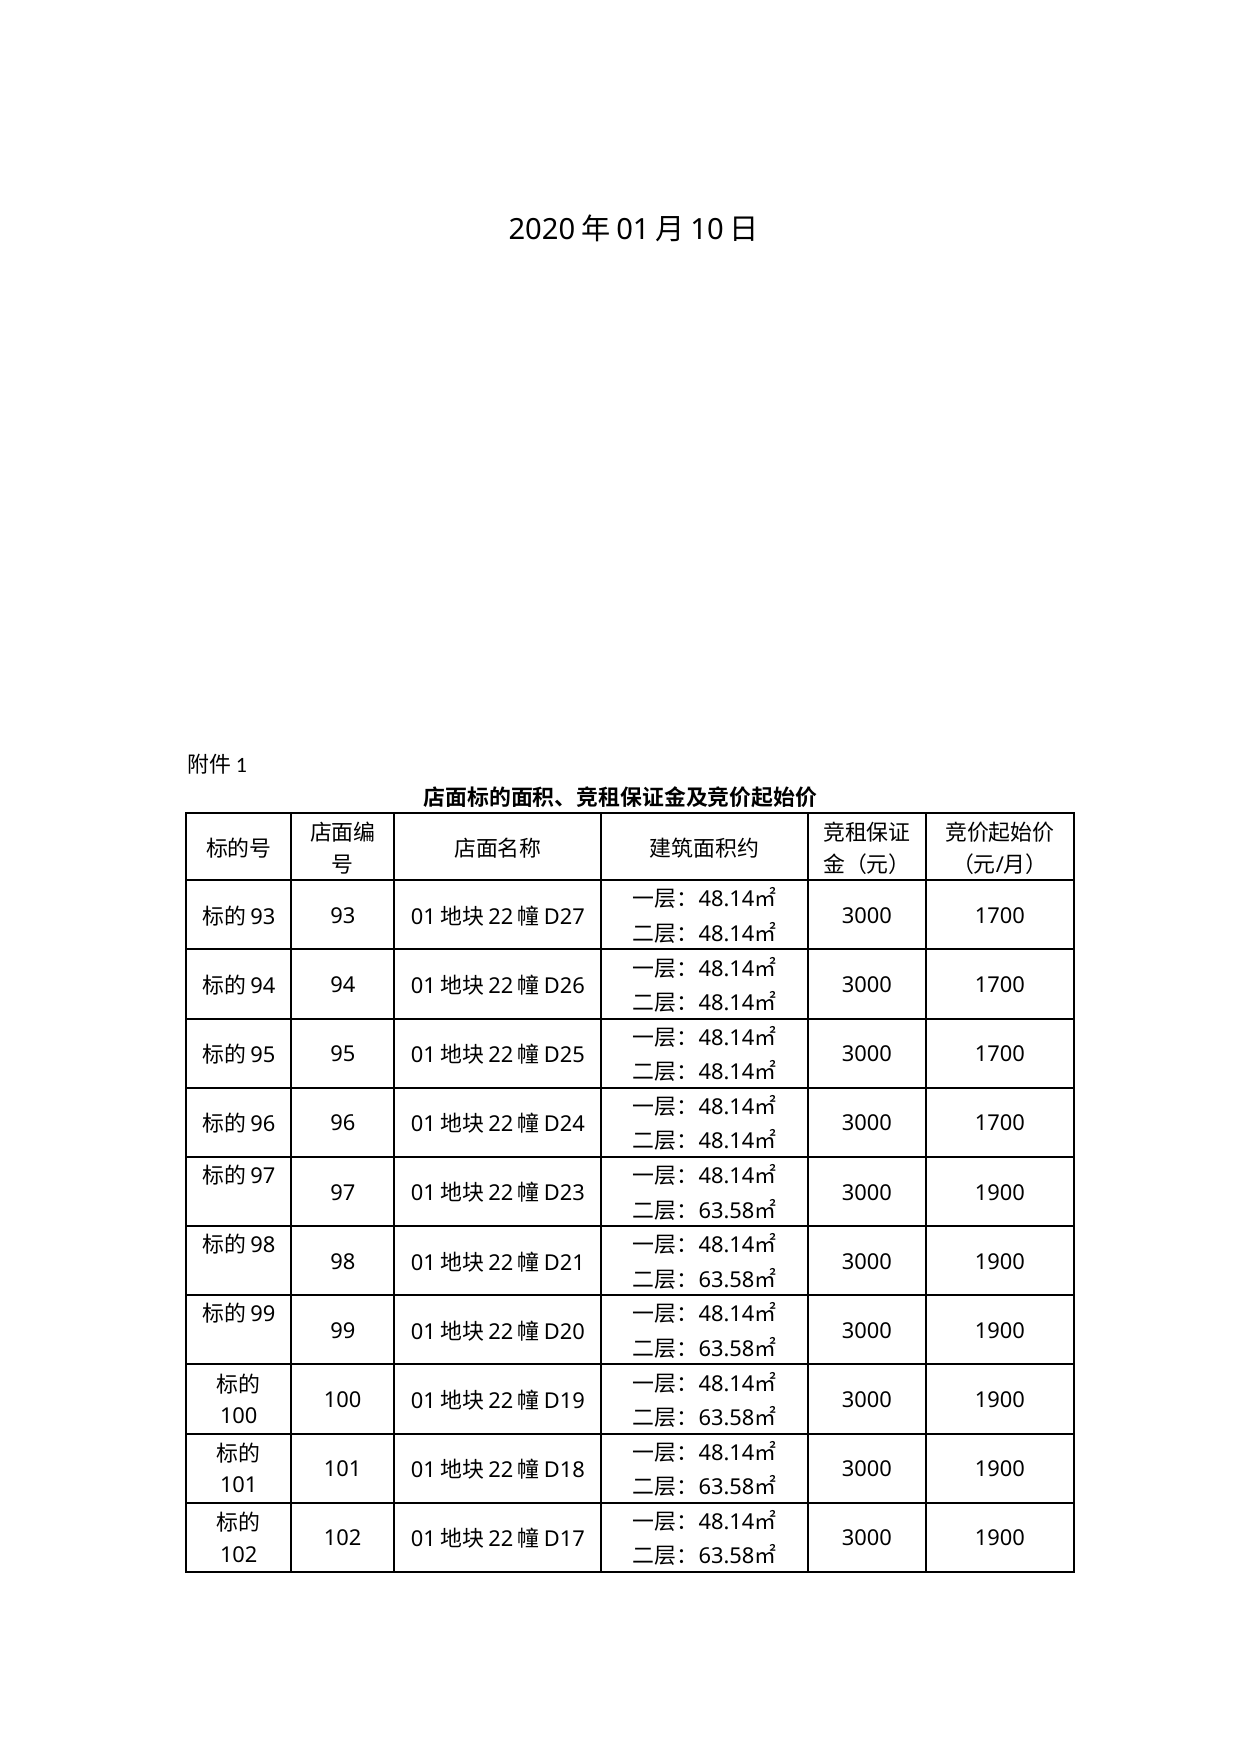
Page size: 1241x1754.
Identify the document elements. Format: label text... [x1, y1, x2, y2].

table_cell 1700 [927, 950, 1073, 1017]
table_cell 一层：48.14㎡ [602, 1504, 807, 1536]
table_cell 3000 [809, 1020, 925, 1087]
table_cell 二层：48.14㎡ [602, 914, 807, 948]
table_cell 标的93 [187, 881, 290, 948]
text 2020年01月10日 [187, 194, 1053, 259]
table_cell 二层：48.14㎡ [602, 983, 807, 1017]
table_cell 标的101 [187, 1435, 290, 1502]
table_cell 二层：63.58㎡ [602, 1536, 807, 1571]
table_cell 标的97 [187, 1158, 290, 1225]
table_cell 1900 [927, 1158, 1073, 1225]
table_cell 3000 [809, 881, 925, 948]
table_cell 标的98 [187, 1227, 290, 1294]
table_cell 二层：63.58㎡ [602, 1329, 807, 1363]
table_cell 102 [292, 1504, 393, 1571]
table_cell 3000 [809, 1365, 925, 1432]
table_header 建筑面积约 [602, 814, 807, 879]
table_cell 标的102 [187, 1504, 290, 1571]
table_cell 二层：63.58㎡ [602, 1190, 807, 1225]
table_cell 一层：48.14㎡ [602, 950, 807, 983]
table_cell 一层：48.14㎡ [602, 1435, 807, 1467]
table_cell 01地块22幢D27 [395, 881, 600, 948]
table_cell 1900 [927, 1227, 1073, 1294]
table_cell 标的95 [187, 1020, 290, 1087]
table_cell 一层：48.14㎡ [602, 1158, 807, 1190]
table_cell 99 [292, 1296, 393, 1363]
table_cell 100 [292, 1365, 393, 1432]
table_header 店面编号 [292, 814, 393, 879]
table_cell 01地块22幢D17 [395, 1504, 600, 1571]
table_cell 二层：48.14㎡ [602, 1052, 807, 1087]
table_cell 二层：63.58㎡ [602, 1467, 807, 1502]
table_cell 二层：63.58㎡ [602, 1260, 807, 1294]
table_cell 1700 [927, 881, 1073, 948]
table_cell 3000 [809, 950, 925, 1017]
table_header 竞价起始价（元/月） [927, 814, 1073, 879]
table_cell 一层：48.14㎡ [602, 1365, 807, 1398]
table_cell 101 [292, 1435, 393, 1502]
table_cell 01地块22幢D20 [395, 1296, 600, 1363]
table_cell 01地块22幢D25 [395, 1020, 600, 1087]
table_cell 98 [292, 1227, 393, 1294]
table_cell 一层：48.14㎡ [602, 1227, 807, 1259]
table_cell 1700 [927, 1089, 1073, 1156]
table_cell 96 [292, 1089, 393, 1156]
table_cell 01地块22幢D24 [395, 1089, 600, 1156]
table_cell 标的99 [187, 1296, 290, 1363]
table_cell 94 [292, 950, 393, 1017]
table_cell 3000 [809, 1089, 925, 1156]
table_header 标的号 [187, 814, 290, 879]
text 附件1 [187, 747, 1053, 779]
table_cell 1900 [927, 1504, 1073, 1571]
table_cell 一层：48.14㎡ [602, 1089, 807, 1121]
text 店面标的面积、竞租保证金及竞价起始价 [187, 779, 1053, 812]
table_header 店面名称 [395, 814, 600, 879]
table_cell 1900 [927, 1435, 1073, 1502]
table_cell 3000 [809, 1504, 925, 1571]
table_cell 一层：48.14㎡ [602, 1020, 807, 1052]
table_cell 一层：48.14㎡ [602, 881, 807, 914]
table_cell 95 [292, 1020, 393, 1087]
table_cell 97 [292, 1158, 393, 1225]
table_cell 标的100 [187, 1365, 290, 1432]
table_cell 3000 [809, 1435, 925, 1502]
table_cell 01地块22幢D26 [395, 950, 600, 1017]
table_cell 01地块22幢D19 [395, 1365, 600, 1432]
table_cell 一层：48.14㎡ [602, 1296, 807, 1329]
table_cell 1700 [927, 1020, 1073, 1087]
table_cell 1900 [927, 1296, 1073, 1363]
table_cell 3000 [809, 1158, 925, 1225]
table_cell 1900 [927, 1365, 1073, 1432]
table_cell 3000 [809, 1296, 925, 1363]
table_cell 01地块22幢D18 [395, 1435, 600, 1502]
table_cell 二层：63.58㎡ [602, 1398, 807, 1432]
table_cell 标的96 [187, 1089, 290, 1156]
table_header 竞租保证金（元） [809, 814, 925, 879]
table_cell 二层：48.14㎡ [602, 1121, 807, 1156]
table_cell 标的94 [187, 950, 290, 1017]
table_cell 3000 [809, 1227, 925, 1294]
table_cell 93 [292, 881, 393, 948]
table_cell 01地块22幢D23 [395, 1158, 600, 1225]
table_cell 01地块22幢D21 [395, 1227, 600, 1294]
